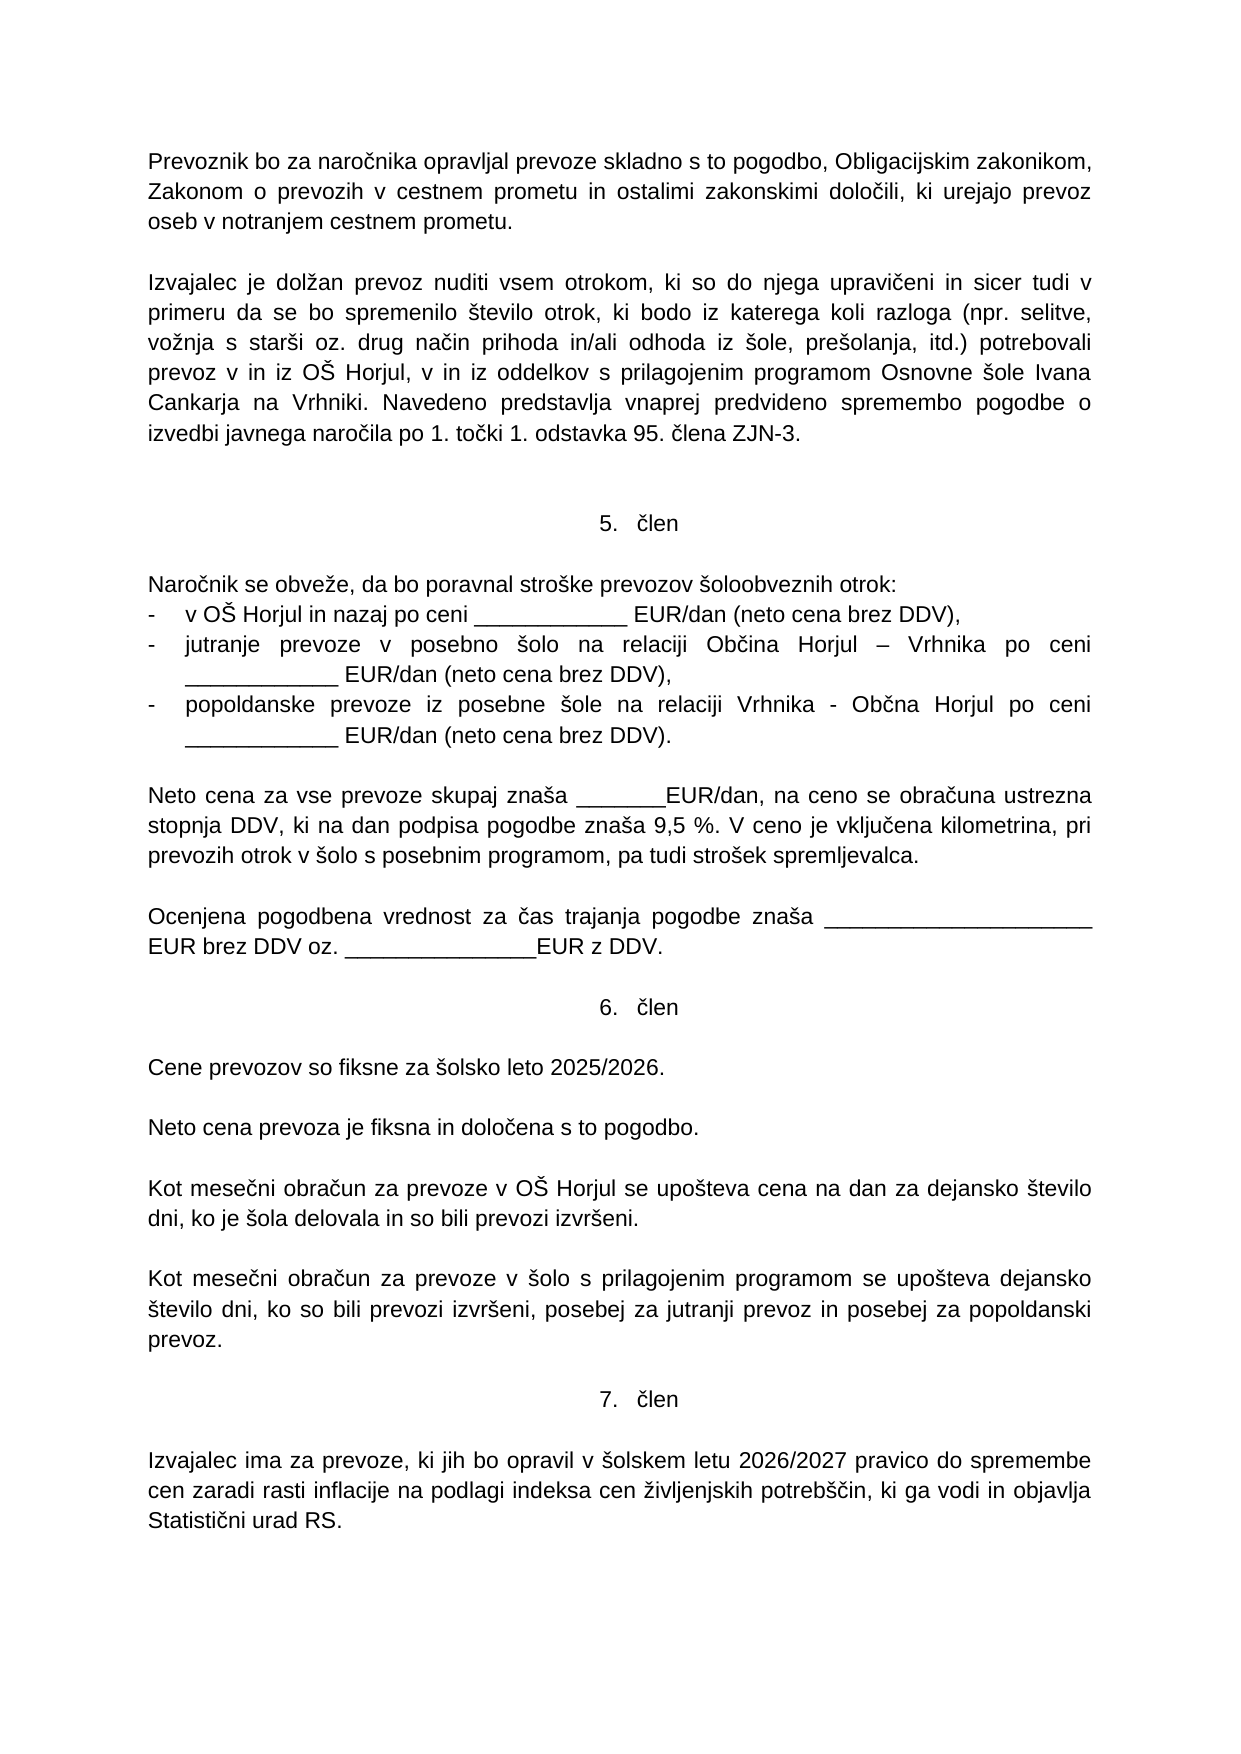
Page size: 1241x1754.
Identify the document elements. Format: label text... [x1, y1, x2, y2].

text Naročnik se obveže, da bo poravnal stroške prevozov šoloobveznih otrok: [148, 571, 1092, 597]
text Cene prevozov so fiksne za šolsko leto 2025/2026. [148, 1054, 1092, 1080]
list člen [185, 993, 1092, 1020]
list člen [185, 1386, 1092, 1413]
text Kot mesečni obračun za prevoze v šolo s prilagojenim programom se upošteva dejansko število dni, ko so bili prevozi izvršeni, posebej za jutranji prevoz in posebej za popoldanski prevoz. [148, 1265, 1092, 1352]
list popoldanske prevoze iz posebne šole na relaciji Vrhnika - Občna Horjul po ceni ____________ EUR/dan (neto cena brez DDV). [148, 691, 1092, 748]
text Ocenjena pogodbena vrednost za čas trajanja pogodbe znaša _____________________ EUR brez DDV oz. _______________EUR z DDV. [148, 903, 1092, 959]
text Izvajalec ima za prevoze, ki jih bo opravil v šolskem letu 2026/2027 pravico do spremembe cen zaradi rasti inflacije na podlagi indeksa cen življenjskih potrebščin, ki ga vodi in objavlja Statistični urad RS. [148, 1447, 1092, 1533]
text Neto cena prevoza je fiksna in določena s to pogodbo. [148, 1114, 1092, 1141]
text Izvajalec je dolžan prevoz nuditi vsem otrokom, ki so do njega upravičeni in sicer tudi v primeru da se bo spremenilo število otrok, ki bodo iz katerega koli razloga (npr. selitve, vožnja s starši oz. drug način prihoda in/ali odhoda iz šole, prešolanja, itd.) potrebovali prevoz v in iz OŠ Horjul, v in iz oddelkov s prilagojenim programom Osnovne šole Ivana Cankarja na Vrhniki. Navedeno predstavlja vnaprej predvideno spremembo pogodbe o izvedbi javnega naročila po 1. točki 1. odstavka 95. člena ZJN-3. [148, 268, 1092, 446]
list jutranje prevoze v posebno šolo na relaciji Občina Horjul – Vrhnika po ceni ____________ EUR/dan (neto cena brez DDV), [148, 631, 1092, 688]
list člen [185, 510, 1092, 537]
text Kot mesečni obračun za prevoze v OŠ Horjul se upošteva cena na dan za dejansko število dni, ko je šola delovala in so bili prevozi izvršeni. [148, 1175, 1092, 1231]
text Prevoznik bo za naročnika opravljal prevoze skladno s to pogodbo, Obligacijskim zakonikom, Zakonom o prevozih v cestnem prometu in ostalimi zakonskimi določili, ki urejajo prevoz oseb v notranjem cestnem prometu. [148, 148, 1092, 234]
text Neto cena za vse prevoze skupaj znaša _______EUR/dan, na ceno se obračuna ustrezna stopnja DDV, ki na dan podpisa pogodbe znaša 9,5 %. V ceno je vključena kilometrina, pri prevozih otrok v šolo s posebnim programom, pa tudi strošek spremljevalca. [148, 782, 1092, 869]
list v OŠ Horjul in nazaj po ceni ____________ EUR/dan (neto cena brez DDV), [148, 601, 1092, 627]
